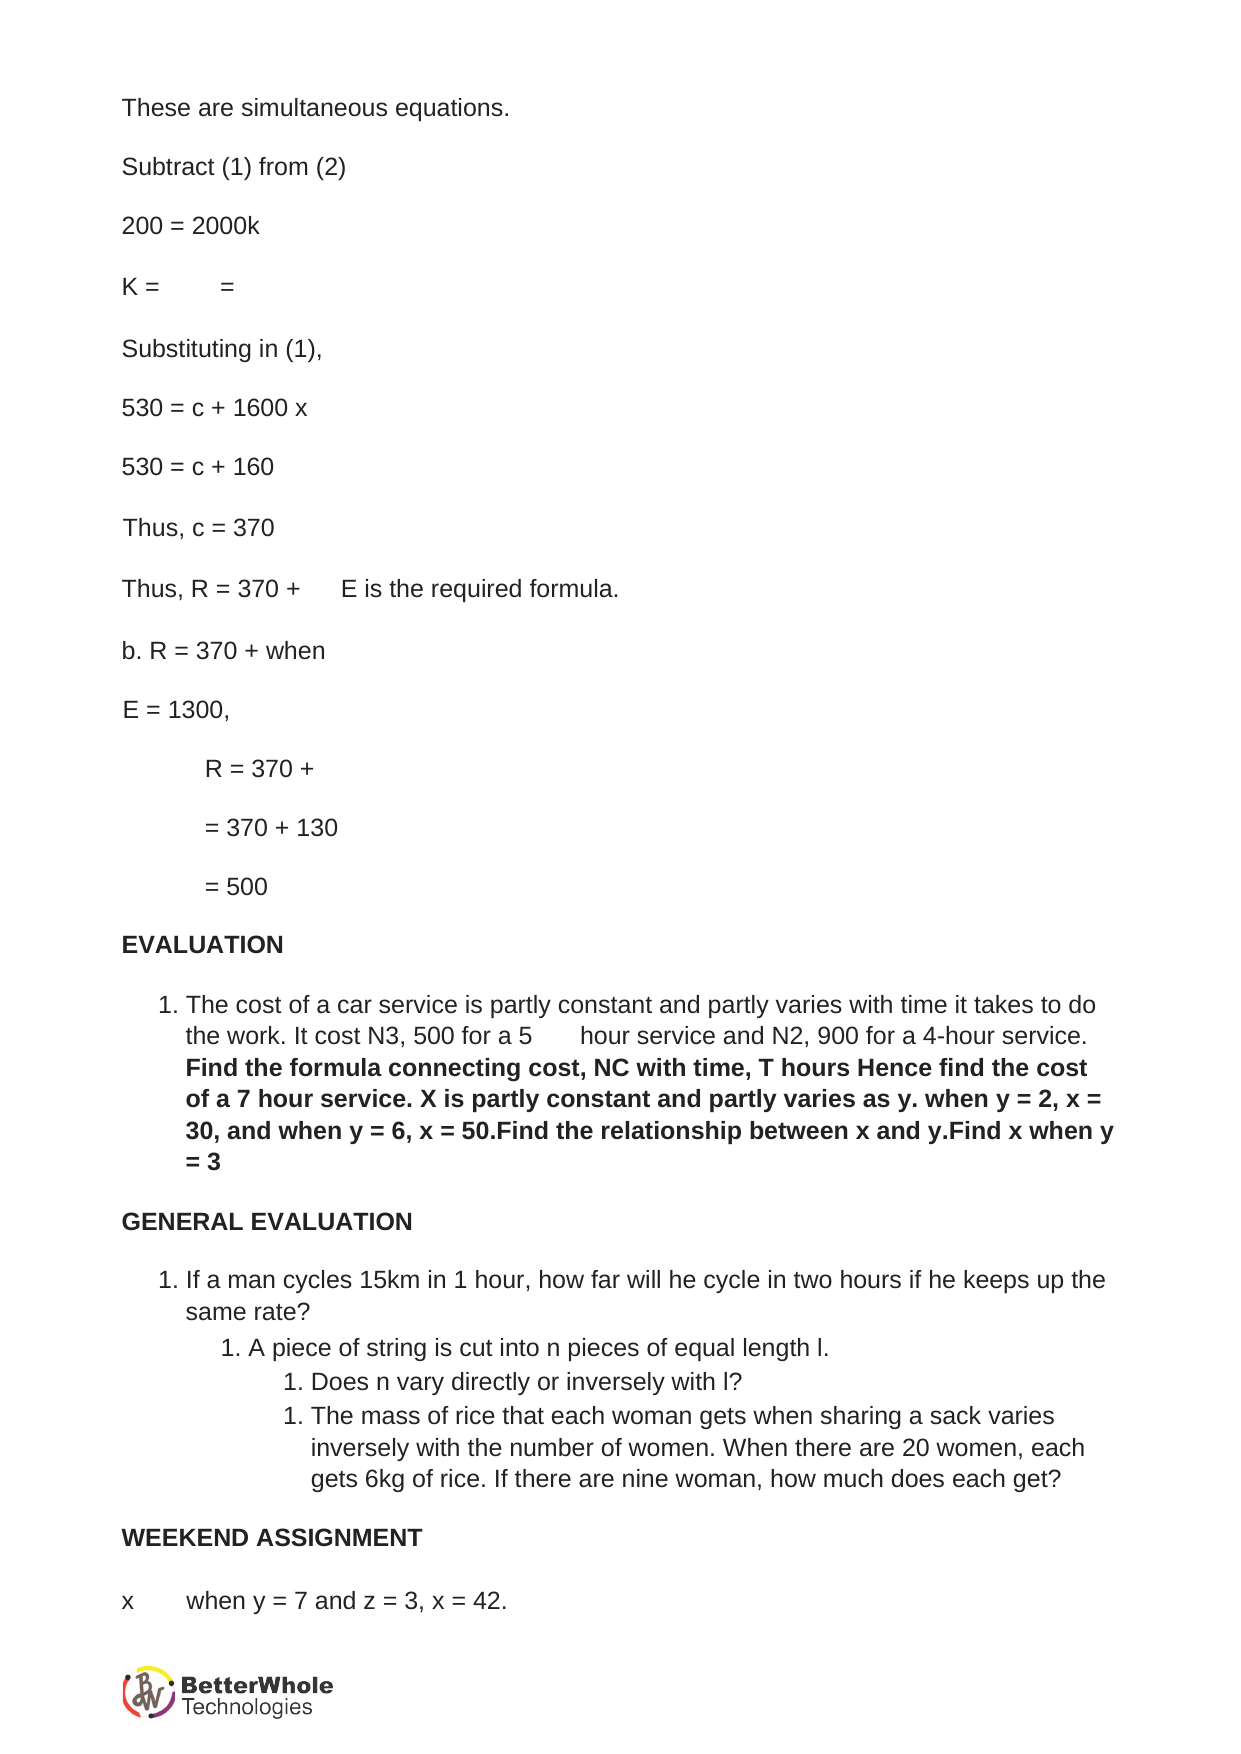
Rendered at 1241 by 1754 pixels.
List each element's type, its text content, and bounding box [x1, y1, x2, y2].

text 1. If a man cycles 15km in 1 hour, how far will he cycle in two hours if he keeps up the same rate? [158, 1266, 1116, 1326]
text WEEKEND ASSIGNMENT [121, 1523, 1116, 1552]
text K = = [121, 272, 1116, 301]
picture [122, 1666, 333, 1719]
text These are simultaneous equations. [121, 93, 1116, 122]
text 530 = c + 160 Thus, c = 370 [121, 452, 339, 541]
text = 500 [121, 872, 1116, 900]
text GENERAL EVALUATION [121, 1206, 1116, 1235]
text Subtract (1) from (2) [121, 152, 1116, 181]
text EVALUATION [121, 931, 1116, 959]
text 1. The cost of a car service is partly constant and partly varies with time it takes to do the work. It cost N3, 500 for a 5 hour service and N2, 900 for a 4-hour service. Find the formula connecting cost, NC with time, T hours Hence find the cost of a 7 hour service. X is partly constant and partly varies as y. when y = 2, x = 30, and when y = 6, x = 50.Find the relationship between x and y.Find x when y = 3 [158, 989, 1116, 1176]
text Thus, R = 370 + E is the required formula. [121, 574, 1116, 603]
text 1. The mass of rice that each woman gets when sharing a sack varies inversely with the number of women. When there are 20 women, each gets 6kg of rice. If there are nine woman, how much does each get? [283, 1401, 1116, 1493]
text x when y = 7 and z = 3, x = 42. [121, 1586, 1116, 1615]
text 1. A piece of string is cut into n pieces of equal length l. [220, 1332, 1116, 1361]
text 200 = 2000k [121, 211, 1116, 239]
text Substituting in (1), [121, 334, 1116, 363]
text 1. Does n vary directly or inversely with l? [283, 1367, 1116, 1396]
text 530 = c + 1600 x [121, 393, 1116, 421]
text R = 370 + [121, 754, 1116, 783]
text b. R = 370 + when E = 1300, [121, 636, 328, 723]
text = 370 + 130 [121, 813, 1116, 842]
